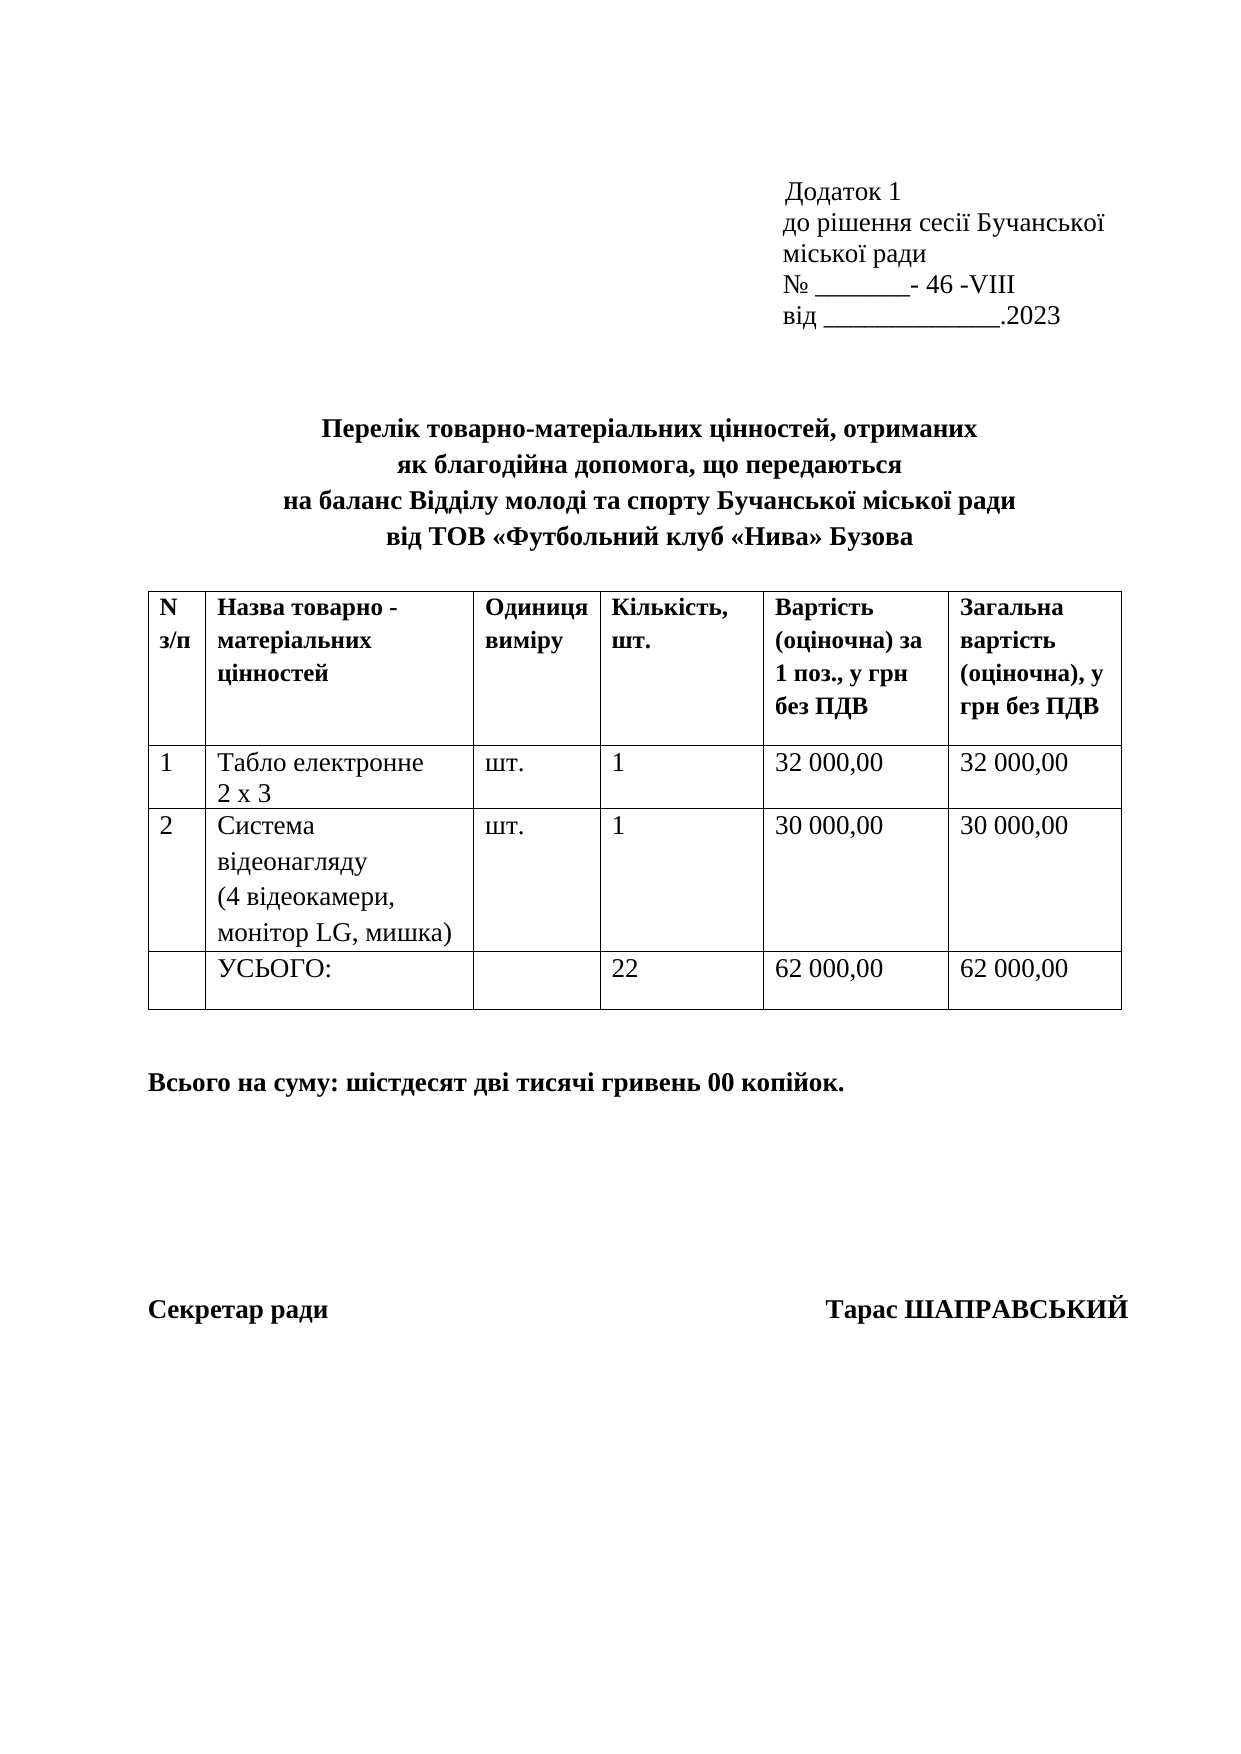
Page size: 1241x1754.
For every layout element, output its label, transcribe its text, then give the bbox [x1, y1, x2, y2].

text Додаток 1 [664, 175, 1152, 206]
table_cell 62 000,00 [949, 952, 1121, 1009]
table_header Загальна вартість (оціночна), у грн без ПДВ [949, 592, 1121, 745]
table_cell 30 000,00 [949, 809, 1121, 951]
table_cell шт. [474, 809, 600, 951]
text від ТОВ «Футбольний клуб «Нива» Бузова [148, 520, 1152, 551]
table_header Назва товарно - матеріальних цінностей [206, 592, 473, 745]
text на баланс Відділу молоді та спорту Бучанської міської ради [148, 484, 1152, 515]
text як благодійна допомога, що передаються [148, 448, 1152, 479]
table_cell 62 000,00 [764, 952, 948, 1009]
text Секретар ради Тарас ШАПРАВСЬКИЙ [148, 1293, 1152, 1324]
text Всього на суму: шістдесят дві тисячі гривень 00 копійок. [148, 1066, 1152, 1098]
table_cell 1 [601, 746, 763, 808]
text № _______- 46 -VІІІ [148, 268, 1152, 299]
table_header Вартість (оціночна) за 1 поз., у грн без ПДВ [764, 592, 948, 745]
table_cell 32 000,00 [949, 746, 1121, 808]
table_cell шт. [474, 746, 600, 808]
table_header Одиниця виміру [474, 592, 600, 745]
table_header Кількість, шт. [601, 592, 763, 745]
table_cell Табло електронне 2 х 3 [206, 746, 473, 808]
table_cell [149, 952, 205, 1009]
table_cell 1 [149, 746, 205, 808]
table_cell Система відеонагляду (4 відеокамери, монітор LG, мишка) [206, 809, 473, 951]
text до рішення сесії Бучанської [148, 206, 1152, 237]
table_cell [474, 952, 600, 1009]
table_cell 32 000,00 [764, 746, 948, 808]
table_cell 2 [601, 952, 763, 1009]
text Перелік товарно-матеріальних цінностей, отриманих [148, 412, 1152, 444]
table_cell УСЬОГО: [206, 952, 473, 1009]
table_cell 2 [149, 809, 205, 951]
table_cell 1 [601, 809, 763, 951]
text від _____________.2023 [148, 299, 1152, 331]
table_header N з/п [149, 592, 205, 745]
table_cell 30 000,00 [764, 809, 948, 951]
text міської ради [148, 237, 1152, 268]
